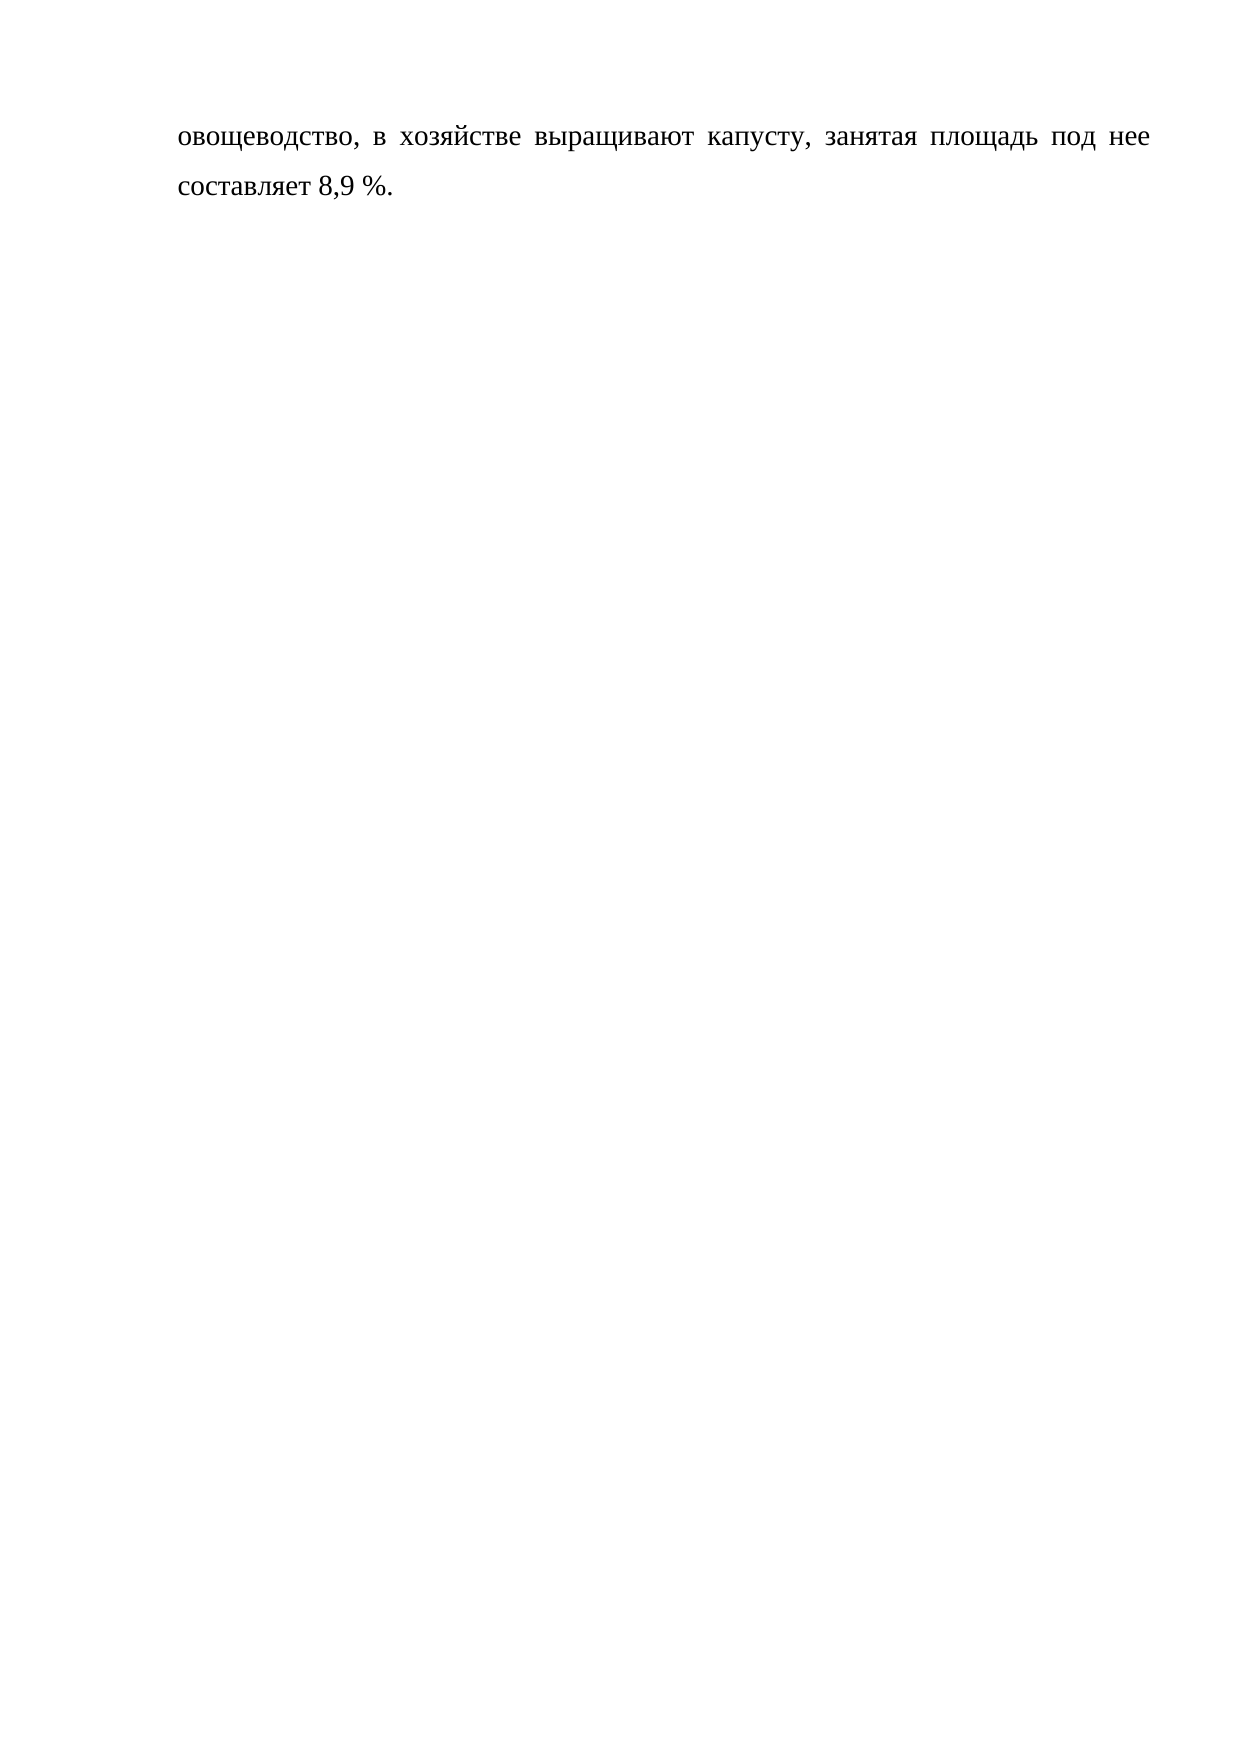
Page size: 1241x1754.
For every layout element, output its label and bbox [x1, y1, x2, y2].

text [177, 118, 1152, 202]
